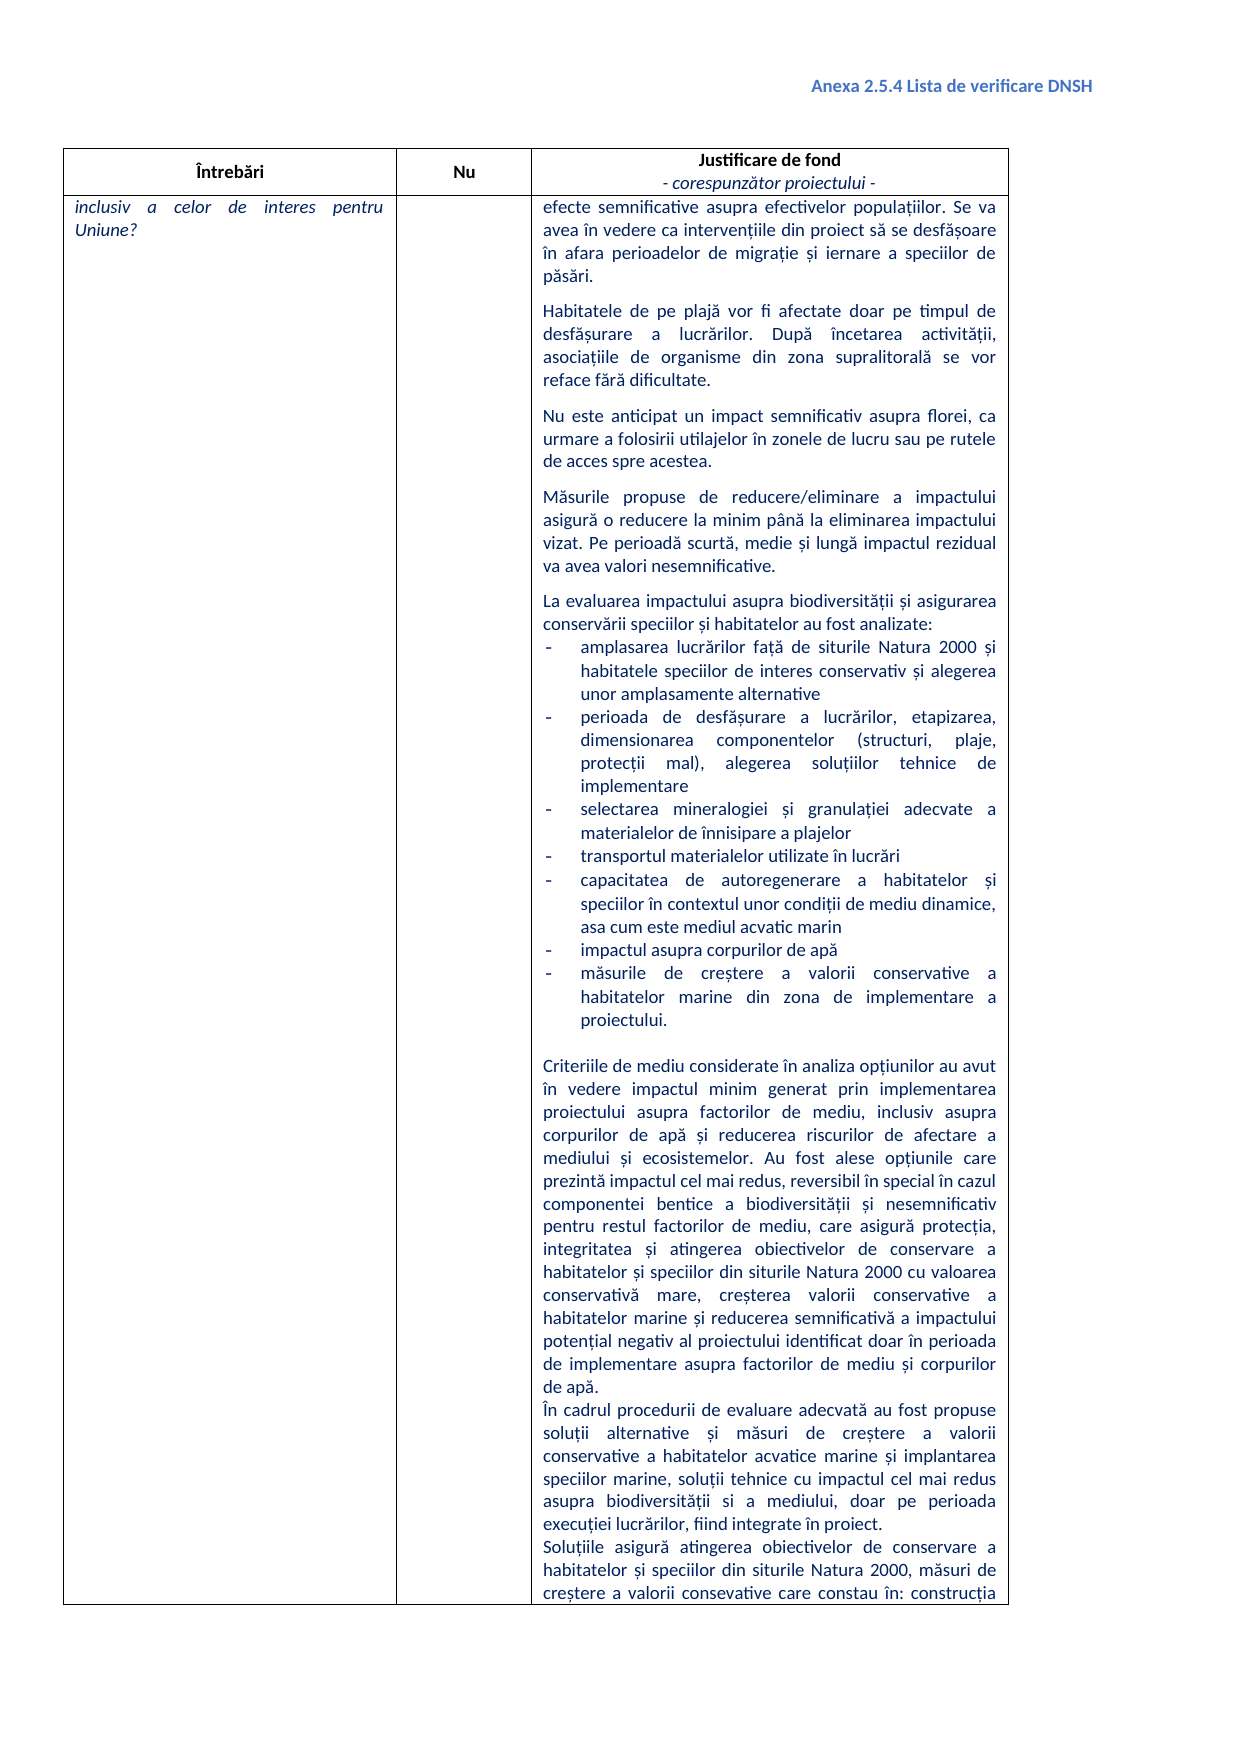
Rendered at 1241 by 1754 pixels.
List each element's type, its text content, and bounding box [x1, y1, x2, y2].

table_cell X [397, 196, 531, 1604]
table_header Întrebări [64, 149, 396, 194]
table_header Justificare de fond - corespunzător proiectului - [532, 149, 1008, 194]
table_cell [64, 196, 396, 1604]
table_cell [532, 196, 1008, 1604]
table_header Nu [397, 149, 531, 194]
